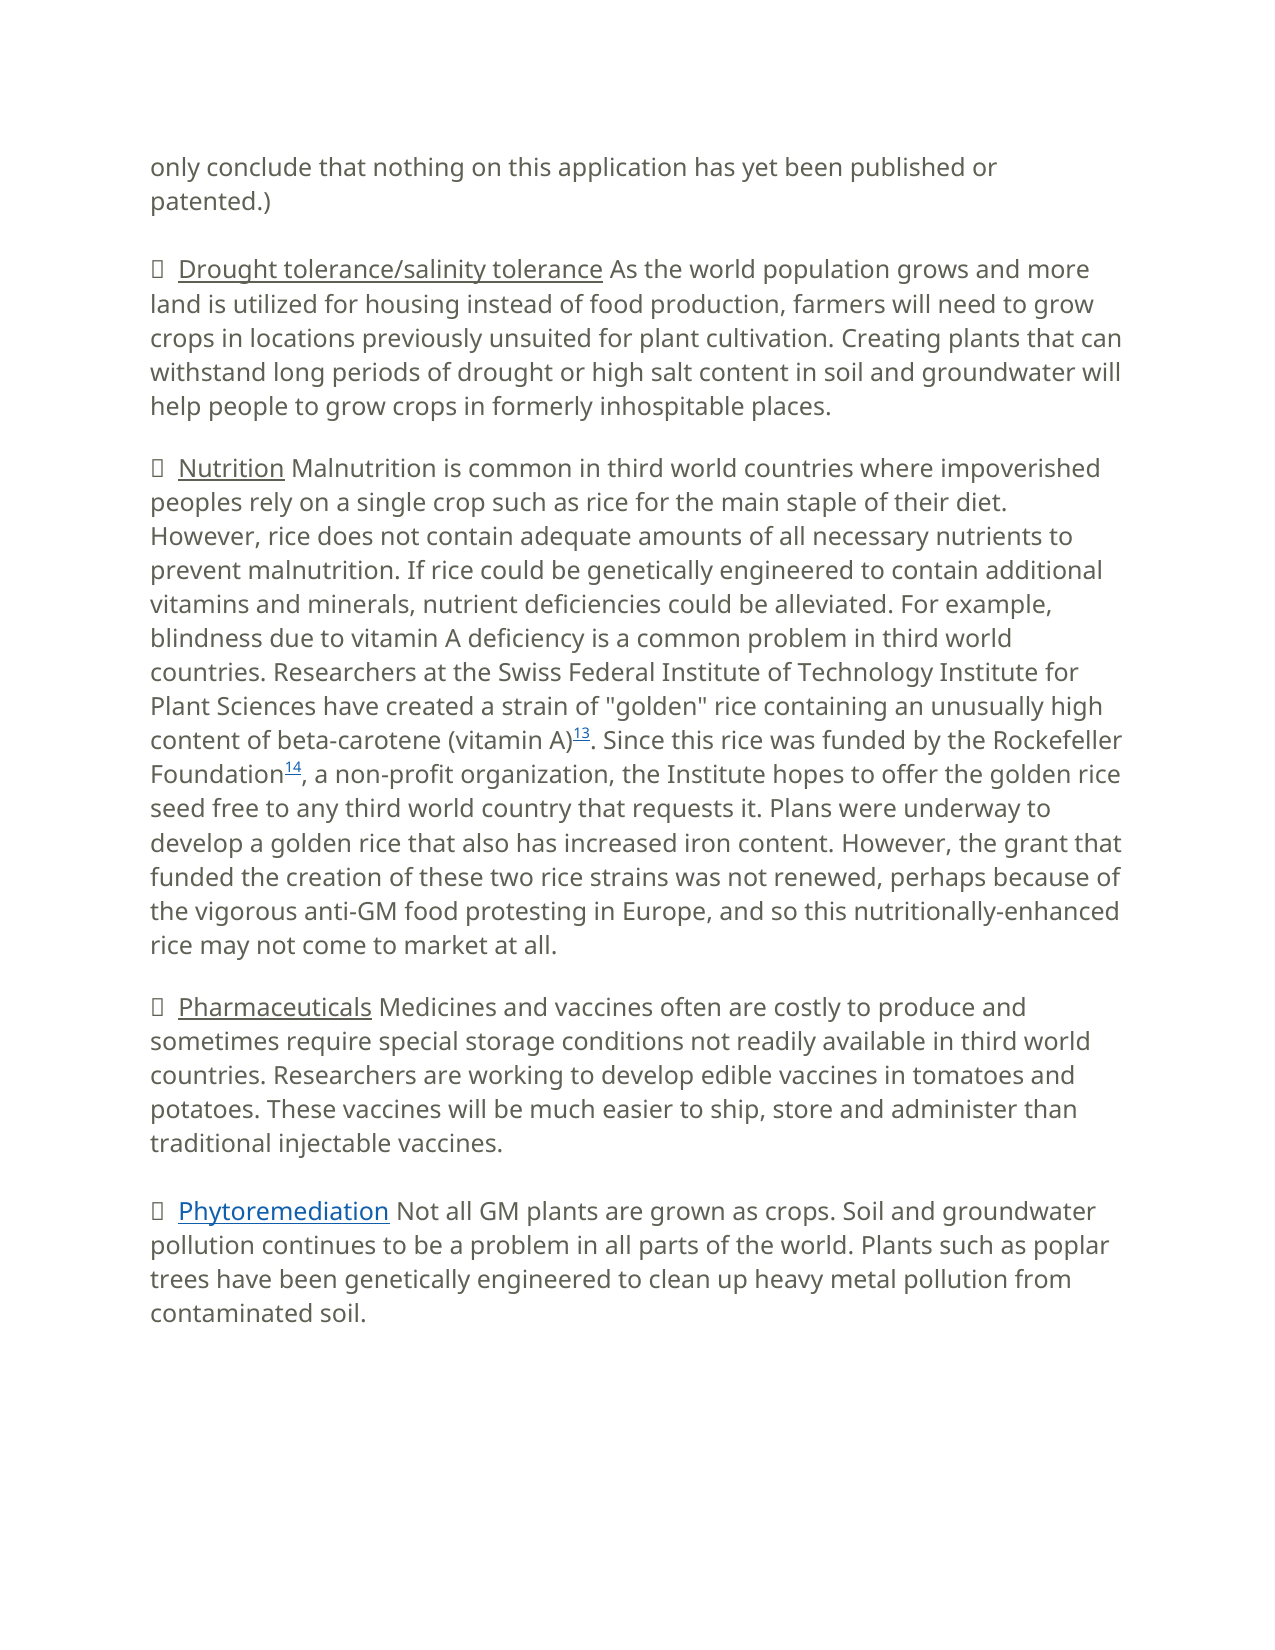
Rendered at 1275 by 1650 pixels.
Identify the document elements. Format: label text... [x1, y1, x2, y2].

text  Drought tolerance/salinity tolerance As the world population grows and more land is utilized for housing instead of food production, farmers will need to grow crops in locations previously unsuited for plant cultivation. Creating plants that can withstand long periods of drought or high salt content in soil and groundwater will help people to grow crops in formerly inhospitable places. [150, 252, 1125, 422]
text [150, 150, 1125, 218]
text  Pharmaceuticals Medicines and vaccines often are costly to produce and sometimes require special storage conditions not readily available in third world countries. Researchers are working to develop edible vaccines in tomatoes and potatoes. These vaccines will be much easier to ship, store and administer than traditional injectable vaccines. [150, 989, 1125, 1160]
text  Nutrition Malnutrition is common in third world countries where impoverished peoples rely on a single crop such as rice for the main staple of their diet. However, rice does not contain adequate amounts of all necessary nutrients to prevent malnutrition. If rice could be genetically engineered to contain additional vitamins and minerals, nutrient deficiencies could be alleviated. For example, blindness due to vitamin A deficiency is a common problem in third world countries. Researchers at the Swiss Federal Institute of Technology Institute for Plant Sciences have created a strain of "golden" rice containing an unusually high content of beta-carotene (vitamin A)13. Since this rice was funded by the Rockefeller Foundation14, a non-profit organization, the Institute hopes to offer the golden rice seed free to any third world country that requests it. Plans were underway to develop a golden rice that also has increased iron content. However, the grant that funded the creation of these two rice strains was not renewed, perhaps because of the vigorous anti-GM food protesting in Europe, and so this nutritionally-enhanced rice may not come to market at all. [150, 451, 1125, 961]
text  Phytoremediation Not all GM plants are grown as crops. Soil and groundwater pollution continues to be a problem in all parts of the world. Plants such as poplar trees have been genetically engineered to clean up heavy metal pollution from contaminated soil. [150, 1194, 1125, 1330]
